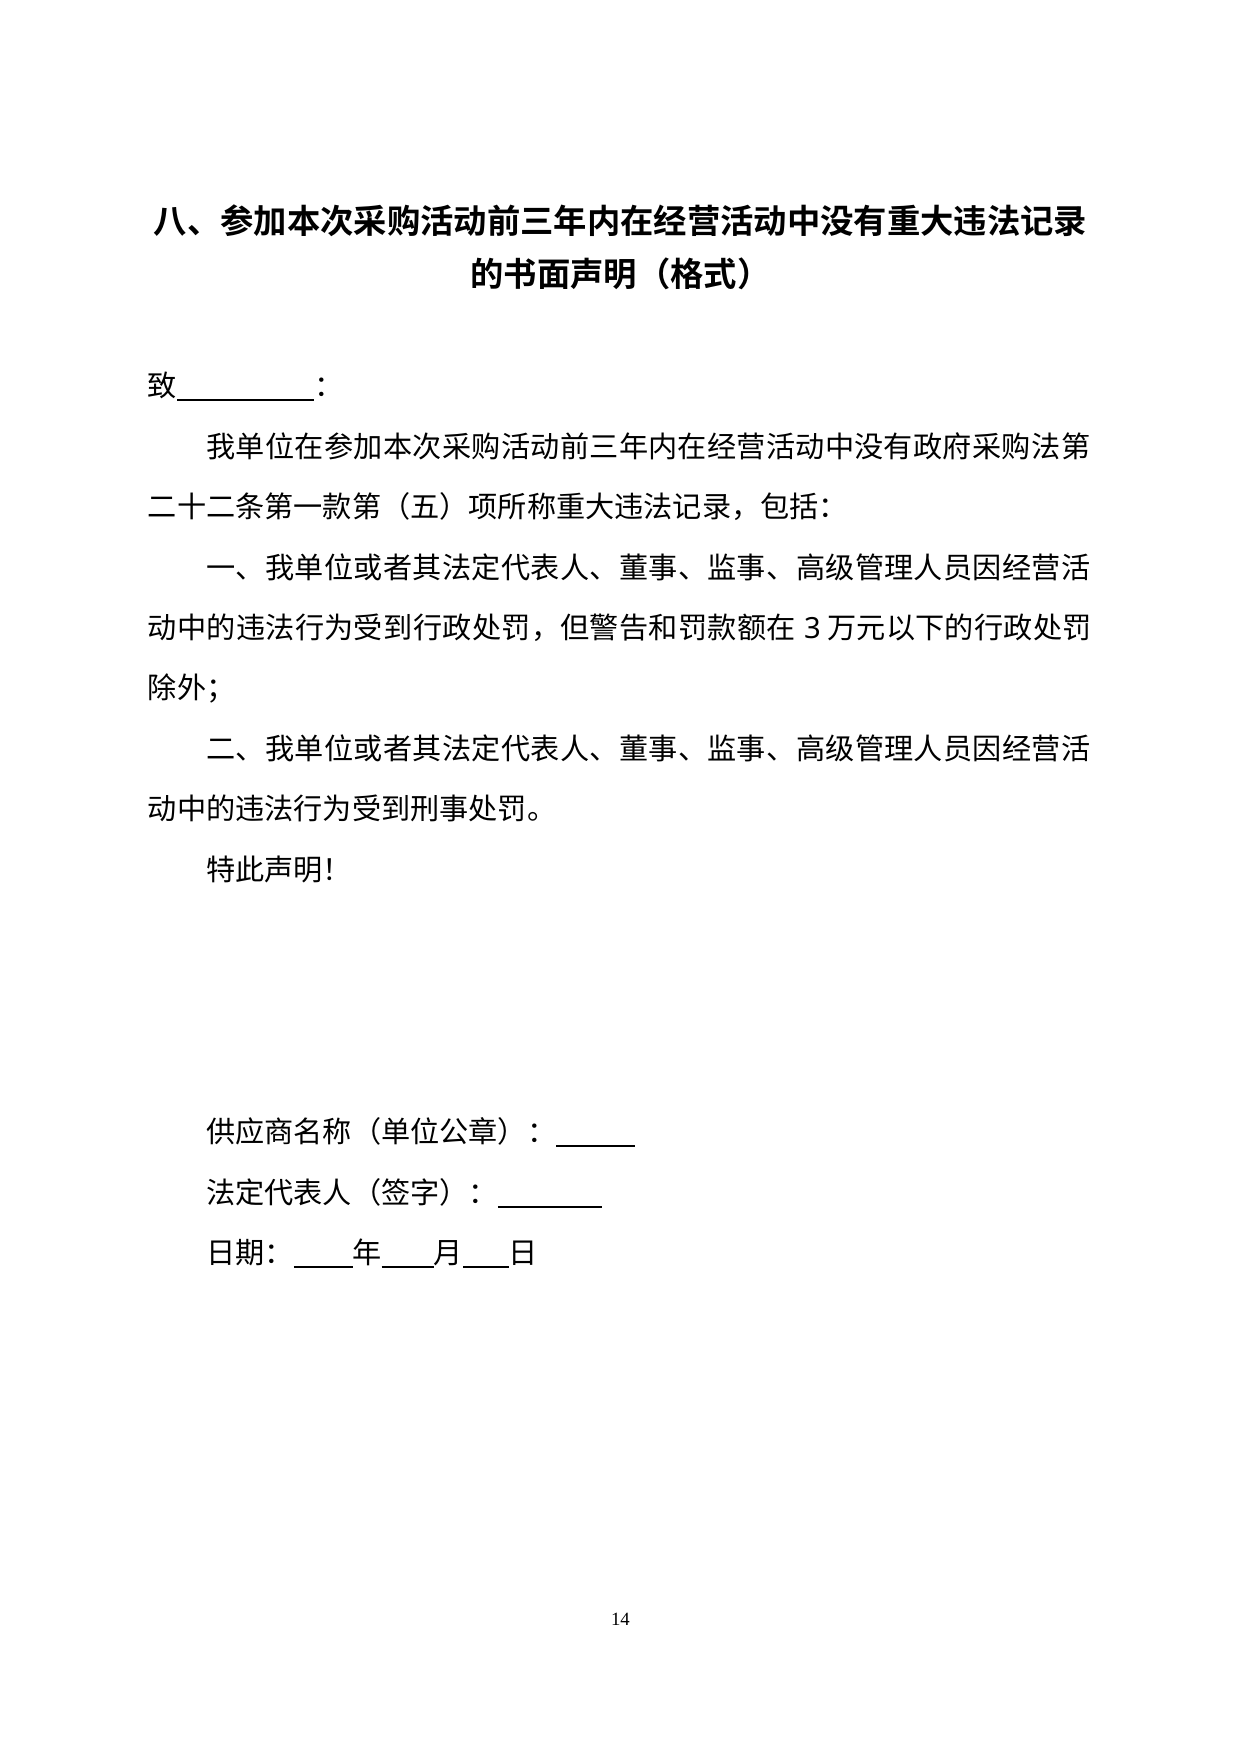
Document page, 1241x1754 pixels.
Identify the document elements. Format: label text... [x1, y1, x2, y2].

text 致 ： [148, 348, 1092, 409]
text 供应商名称（单位公章）： [148, 1094, 1092, 1155]
text 一、我单位或者其法定代表人、董事、监事、高级管理人员因经营活动中的违法行为受到行政处罚，但警告和罚款额在3万元以下的行政处罚除外； [148, 530, 1092, 711]
text 我单位在参加本次采购活动前三年内在经营活动中没有政府采购法第二十二条第一款第（五）项所称重大违法记录，包括： [148, 409, 1092, 530]
text 八、参加本次采购活动前三年内在经营活动中没有重大违法记录的书面声明（格式） [148, 192, 1092, 296]
text 特此声明！ [148, 832, 1092, 892]
text 日期： 年 月 日 [148, 1215, 1092, 1276]
text 法定代表人（签字）： [148, 1155, 1092, 1215]
text 二、我单位或者其法定代表人、董事、监事、高级管理人员因经营活动中的违法行为受到刑事处罚。 [148, 711, 1092, 832]
